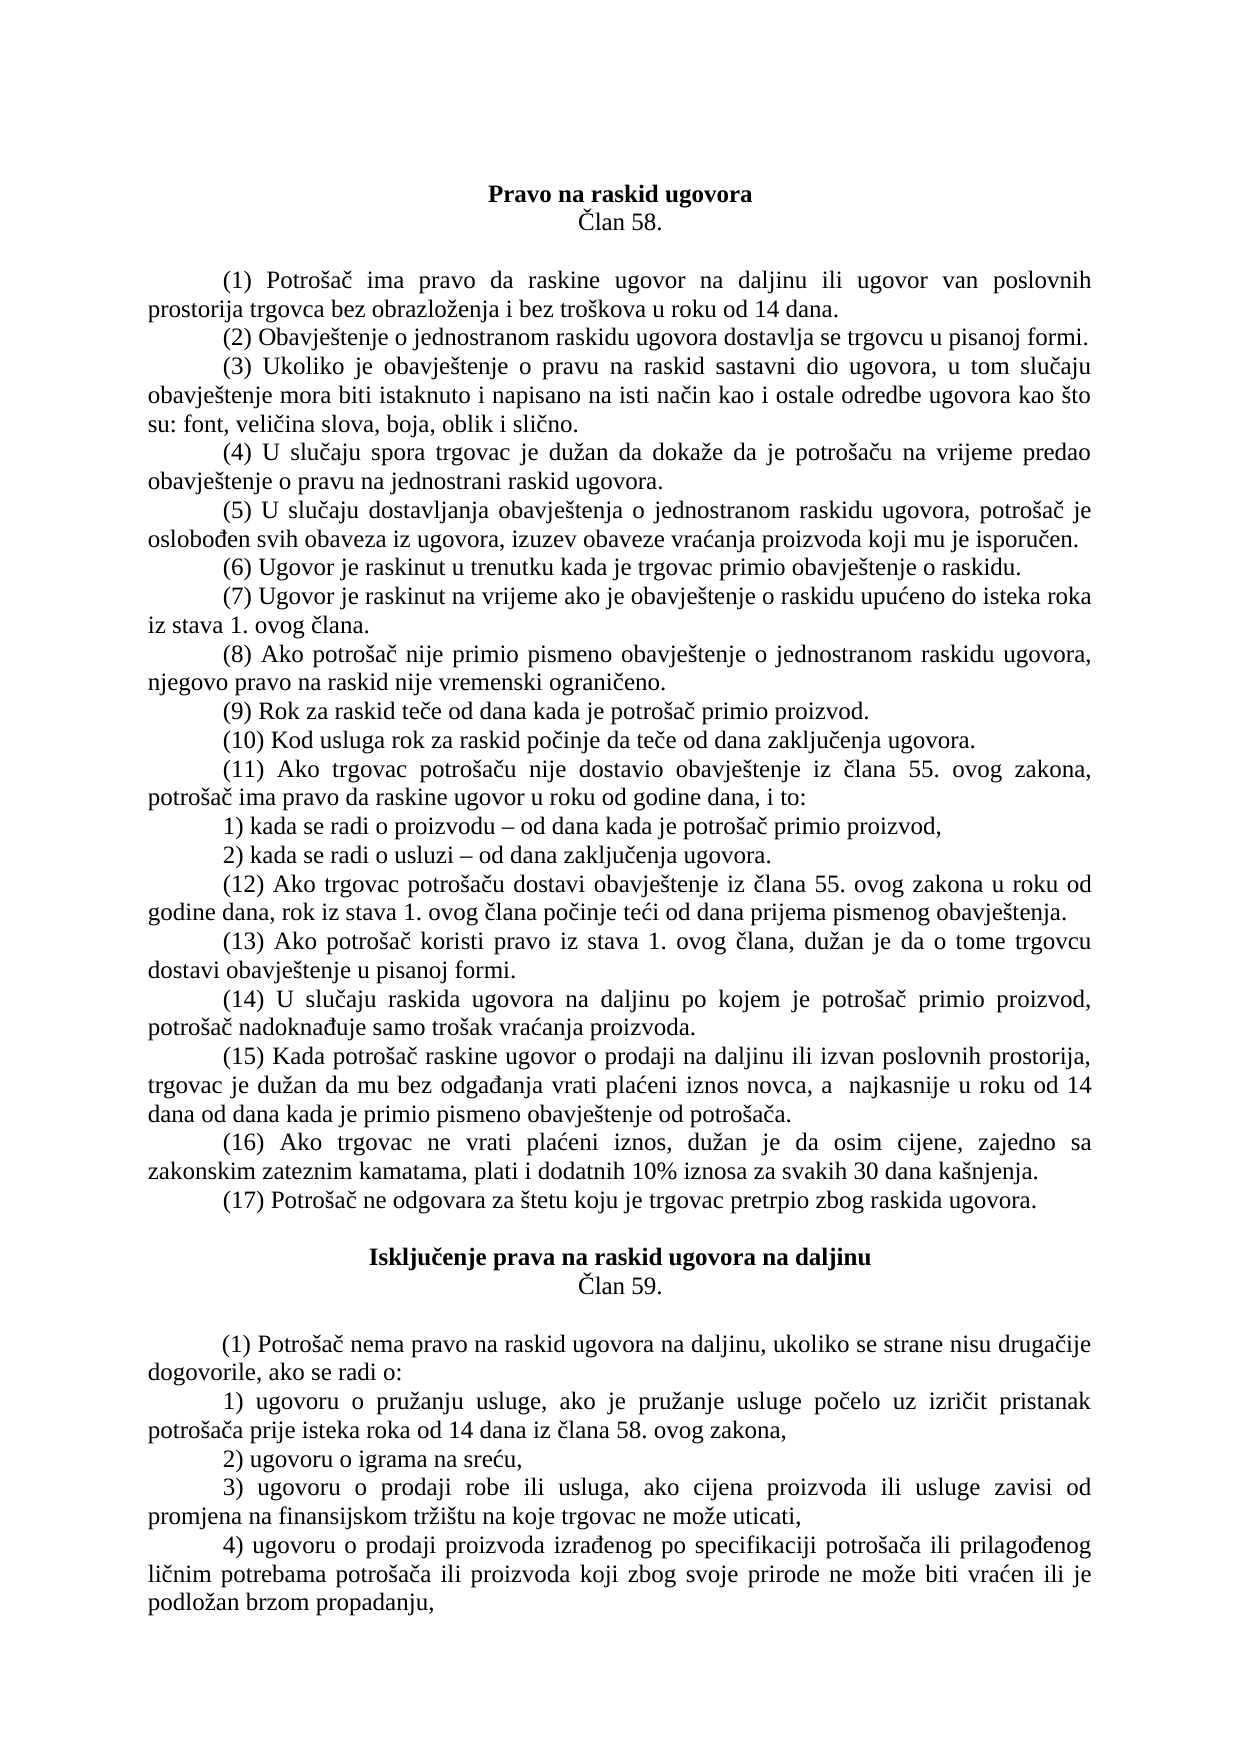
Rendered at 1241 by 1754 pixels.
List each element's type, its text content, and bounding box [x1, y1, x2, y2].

text (8) Ako potrošač nije primio pismeno obavještenje o jednostranom raskidu ugovora, njegovo pravo na raskid nije vremenski ograničeno. [148, 639, 1092, 696]
text 1) ugovoru o pružanju usluge, ako je pružanje usluge počelo uz izričit pristanak potrošača prije isteka roka od 14 dana iz člana 58. ovog zakona, [148, 1386, 1092, 1444]
text 2) kada se radi o usluzi – od dana zaključenja ugovora. [148, 840, 1092, 869]
text 1) kada se radi o proizvodu – od dana kada je potrošač primio proizvod, [148, 811, 1092, 840]
text (15) Kada potrošač raskine ugovor o prodaji na daljinu ili izvan poslovnih prostorija, trgovac je dužan da mu bez odgađanja vrati plaćeni iznos novca, a najkasnije u roku od 14 dana od dana kada je primio pismeno obavještenje od potrošača. [148, 1041, 1092, 1127]
text (12) Ako trgovac potrošaču dostavi obavještenje iz člana 55. ovog zakona u roku od godine dana, rok iz stava 1. ovog člana počinje teći od dana prijema pismenog obavještenja. [148, 869, 1092, 926]
text (4) U slučaju spora trgovac je dužan da dokaže da je potrošaču na vrijeme predao obavještenje o pravu na jednostrani raskid ugovora. [148, 437, 1092, 495]
text (7) Ugovor je raskinut na vrijeme ako je obavještenje o raskidu upućeno do isteka roka iz stava 1. ovog člana. [148, 581, 1092, 639]
text (9) Rok za raskid teče od dana kada je potrošač primio proizvod. [148, 696, 1092, 725]
text (10) Kod usluga rok za raskid počinje da teče od dana zaključenja ugovora. [148, 725, 1092, 754]
text Član 59. [148, 1271, 1092, 1300]
text Isključenje prava na raskid ugovora na daljinu [148, 1242, 1092, 1271]
text (14) U slučaju raskida ugovora na daljinu po kojem je potrošač primio proizvod, potrošač nadoknađuje samo trošak vraćanja proizvoda. [148, 984, 1092, 1041]
text (6) Ugovor je raskinut u trenutku kada je trgovac primio obavještenje o raskidu. [148, 552, 1092, 581]
text Član 58. [148, 207, 1092, 236]
text Pravo na raskid ugovora [148, 179, 1092, 207]
text (1) Potrošač ima pravo da raskine ugovor na daljinu ili ugovor van poslovnih prostorija trgovca bez obrazloženja i bez troškova u roku od 14 dana. [148, 265, 1092, 322]
text (11) Ako trgovac potrošaču nije dostavio obavještenje iz člana 55. ovog zakona, potrošač ima pravo da raskine ugovor u roku od godine dana, i to: [148, 754, 1092, 811]
text (5) U slučaju dostavljanja obavještenja o jednostranom raskidu ugovora, potrošač je oslobođen svih obaveza iz ugovora, izuzev obaveze vraćanja proizvoda koji mu je isporučen. [148, 495, 1092, 552]
text 3) ugovoru o prodaji robe ili usluga, ako cijena proizvoda ili usluge zavisi od promjena na finansijskom tržištu na koje trgovac ne može uticati, [148, 1472, 1092, 1530]
text (16) Ako trgovac ne vrati plaćeni iznos, dužan je da osim cijene, zajedno sa zakonskim zateznim kamatama, plati i dodatnih 10% iznosa za svakih 30 dana kašnjenja. [148, 1127, 1092, 1185]
text (1) Potrošač nema pravo na raskid ugovora na daljinu, ukoliko se strane nisu drugačije dogovorile, ako se radi o: [148, 1329, 1092, 1386]
text (17) Potrošač ne odgovara za štetu koju je trgovac pretrpio zbog raskida ugovora. [148, 1185, 1092, 1214]
text (13) Ako potrošač koristi pravo iz stava 1. ovog člana, dužan je da o tome trgovcu dostavi obavještenje u pisanoj formi. [148, 926, 1092, 984]
text 2) ugovoru o igrama na sreću, [148, 1444, 1092, 1472]
text (2) Obavještenje o jednostranom raskidu ugovora dostavlja se trgovcu u pisanoj formi. [148, 322, 1092, 351]
text (3) Ukoliko je obavještenje o pravu na raskid sastavni dio ugovora, u tom slučaju obavještenje mora biti istaknuto i napisano na isti način kao i ostale odredbe ugovora kao što su: font, veličina slova, boja, oblik i slično. [148, 351, 1092, 437]
text 4) ugovoru o prodaji proizvoda izrađenog po specifikaciji potrošača ili prilagođenog ličnim potrebama potrošača ili proizvoda koji zbog svoje prirode ne može biti vraćen ili je podložan brzom propadanju, [148, 1530, 1092, 1616]
